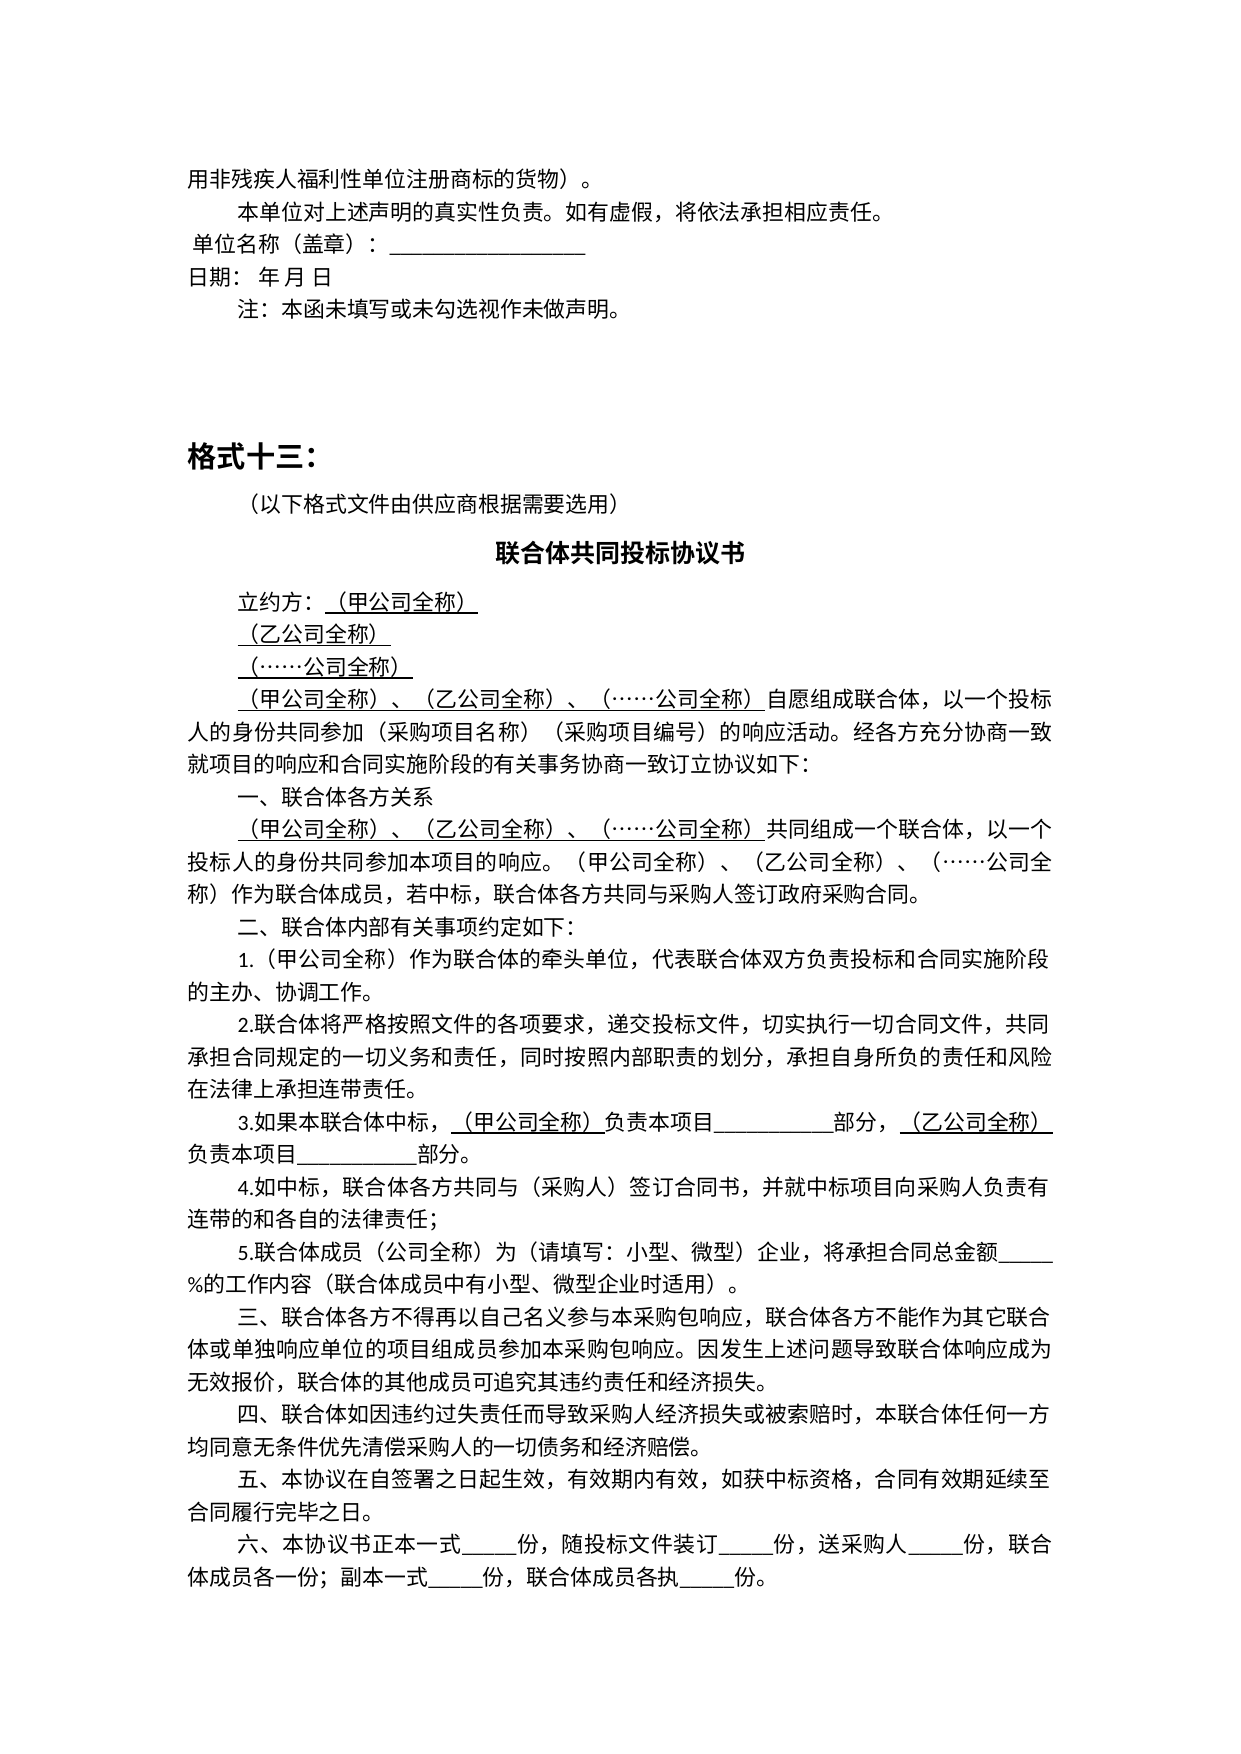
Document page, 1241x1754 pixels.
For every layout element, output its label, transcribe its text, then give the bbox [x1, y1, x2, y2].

text 单位名称（盖章）：__________________ [187, 227, 1053, 259]
text （甲公司全称）、（乙公司全称）、（……公司全称）自愿组成联合体，以一个投标人的身份共同参加（采购项目名称）（采购项目编号）的响应活动。经各方充分协商一致，就项目的响应和合同实施阶段的有关事务协商一致订立协议如下： [187, 682, 1053, 779]
text （……公司全称） [187, 649, 1053, 682]
text 四、联合体如因违约过失责任而导致采购人经济损失或被索赔时，本联合体任何一方均同意无条件优先清偿采购人的一切债务和经济赔偿。 [187, 1397, 1053, 1462]
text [187, 162, 1053, 194]
text 4.如中标，联合体各方共同与（采购人）签订合同书，并就中标项目向采购人负责有连带的和各自的法律责任； [187, 1169, 1053, 1234]
text 联合体共同投标协议书 [187, 519, 1053, 584]
text 三、联合体各方不得再以自己名义参与本采购包响应，联合体各方不能作为其它联合体或单独响应单位的项目组成员参加本采购包响应。因发生上述问题导致联合体响应成为无效报价，联合体的其他成员可追究其违约责任和经济损失。 [187, 1299, 1053, 1397]
text 本单位对上述声明的真实性负责。如有虚假，将依法承担相应责任。 [187, 194, 1053, 227]
text 五、本协议在自签署之日起生效，有效期内有效，如获中标资格，合同有效期延续至合同履行完毕之日。 [187, 1462, 1053, 1527]
text 日期： 年 月 日 [187, 259, 1053, 292]
text （以下格式文件由供应商根据需要选用） [187, 487, 1053, 519]
text 二、联合体内部有关事项约定如下： [187, 909, 1053, 942]
text 立约方：（甲公司全称） [187, 584, 1053, 617]
text 注：本函未填写或未勾选视作未做声明。 [187, 292, 1053, 324]
text 3.如果本联合体中标，（甲公司全称）负责本项目___________部分，（乙公司全称）负责本项目___________部分。 [187, 1104, 1053, 1169]
text 一、联合体各方关系 [187, 779, 1053, 812]
text （乙公司全称） [187, 617, 1053, 649]
text 1.（甲公司全称）作为联合体的牵头单位，代表联合体双方负责投标和合同实施阶段的主办、协调工作。 [187, 942, 1053, 1007]
text 六、本协议书正本一式_____份，随投标文件装订_____份，送采购人_____份，联合体成员各一份；副本一式_____份，联合体成员各执_____份。 [187, 1527, 1053, 1592]
text （甲公司全称）、（乙公司全称）、（……公司全称）共同组成一个联合体，以一个投标人的身份共同参加本项目的响应。（甲公司全称）、（乙公司全称）、（……公司全称）作为联合体成员，若中标，联合体各方共同与采购人签订政府采购合同。 [187, 812, 1053, 909]
text 2.联合体将严格按照文件的各项要求，递交投标文件，切实执行一切合同文件，共同承担合同规定的一切义务和责任，同时按照内部职责的划分，承担自身所负的责任和风险，在法律上承担连带责任。 [187, 1007, 1053, 1104]
text 5.联合体成员（公司全称）为（请填写：小型、微型）企业，将承担合同总金额_____%的工作内容（联合体成员中有小型、微型企业时适用）。 [187, 1234, 1053, 1299]
text 格式十三： [187, 422, 1053, 487]
